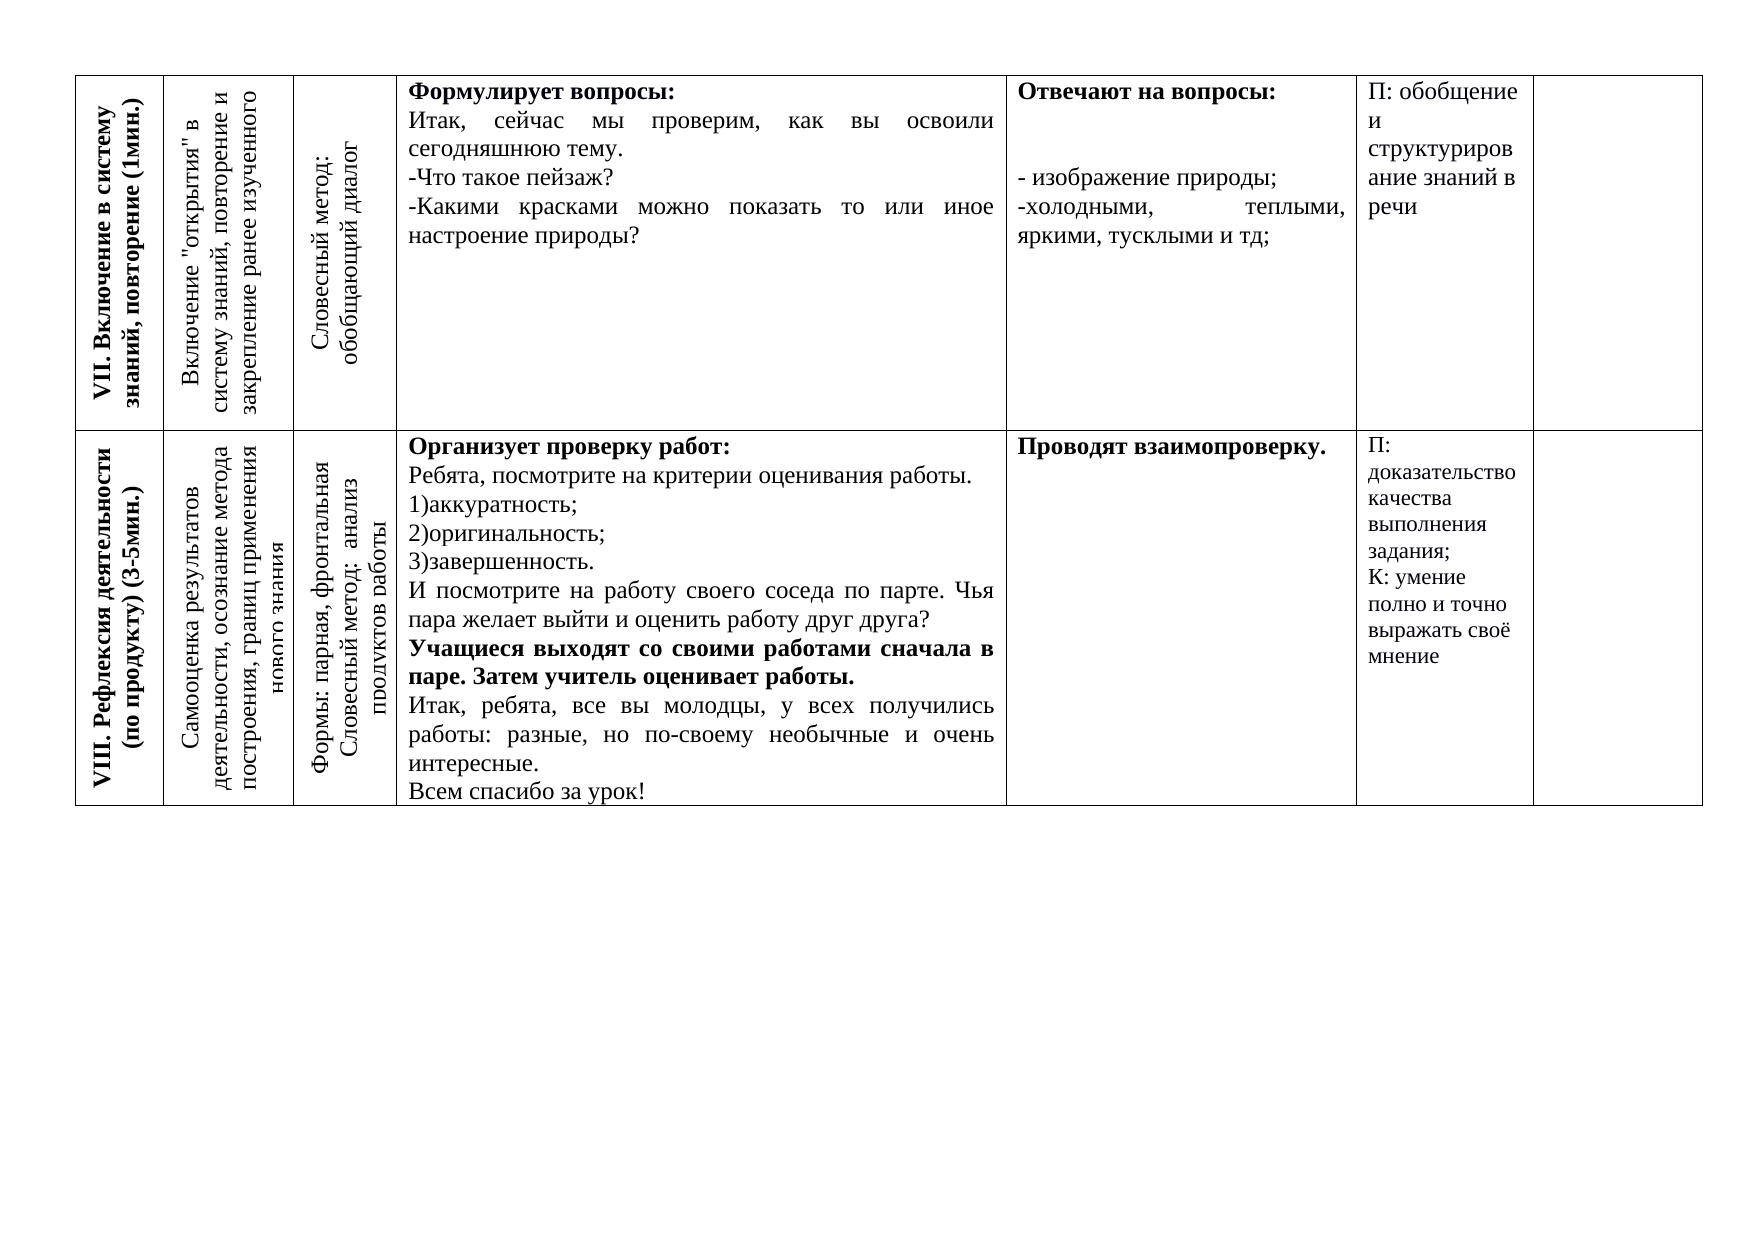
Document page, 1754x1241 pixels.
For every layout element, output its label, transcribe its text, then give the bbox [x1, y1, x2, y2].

table_cell Формы: парная, фронтальная Словесный метод: анализ продуктов работы [294, 431, 396, 805]
table_cell Проводят взаимопроверку. [1007, 431, 1356, 805]
table_cell [1534, 76, 1702, 430]
table_cell Включение "открытия" в систему знаний, повторение и закрепление ранее изученного [164, 76, 293, 430]
table_cell Словесный метод: обобщающий диалог [294, 76, 396, 430]
table_cell Самооценка результатов деятельности, осознание метода построения, границ применения нового знания [164, 431, 293, 805]
table_cell Отвечают на вопросы: - изображение природы; -холодными, теплыми, яркими, тусклыми и тд; [1007, 76, 1356, 430]
table_cell Организует проверку работ: Ребята, посмотрите на критерии оценивания работы. 1)аккуратность; 2)оригинальность; 3)завершенность. И посмотрите на работу своего соседа по парте. Чья пара желает выйти и оценить работу друг друга? Учащиеся выходят со своими работами сначала в паре. Затем учитель оценивает работы. Итак, ребята, все вы молодцы, у всех получились работы: разные, но по-своему необычные и очень интересные. Всем спасибо за урок! [578, 431, 1006, 805]
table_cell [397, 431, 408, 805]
table_cell Формулирует вопросы: Итак, сейчас мы проверим, как вы освоили сегодняшнюю тему. -Что такое пейзаж? -Какими красками можно показать то или иное настроение природы? [397, 76, 1006, 430]
table_cell [1534, 431, 1702, 805]
table_cell VIII. Рефлексия деятельности (по продукту) (3-5мин.) [76, 431, 163, 805]
table_cell П: доказательство качества выполнения задания; К: умение полно и точно выражать своё мнение [1357, 431, 1533, 805]
table_cell VII. Включение в систему знаний, повторение (1мин.) [76, 76, 163, 430]
table_cell П: обобщение и структурирование знаний в речи [1357, 76, 1533, 430]
